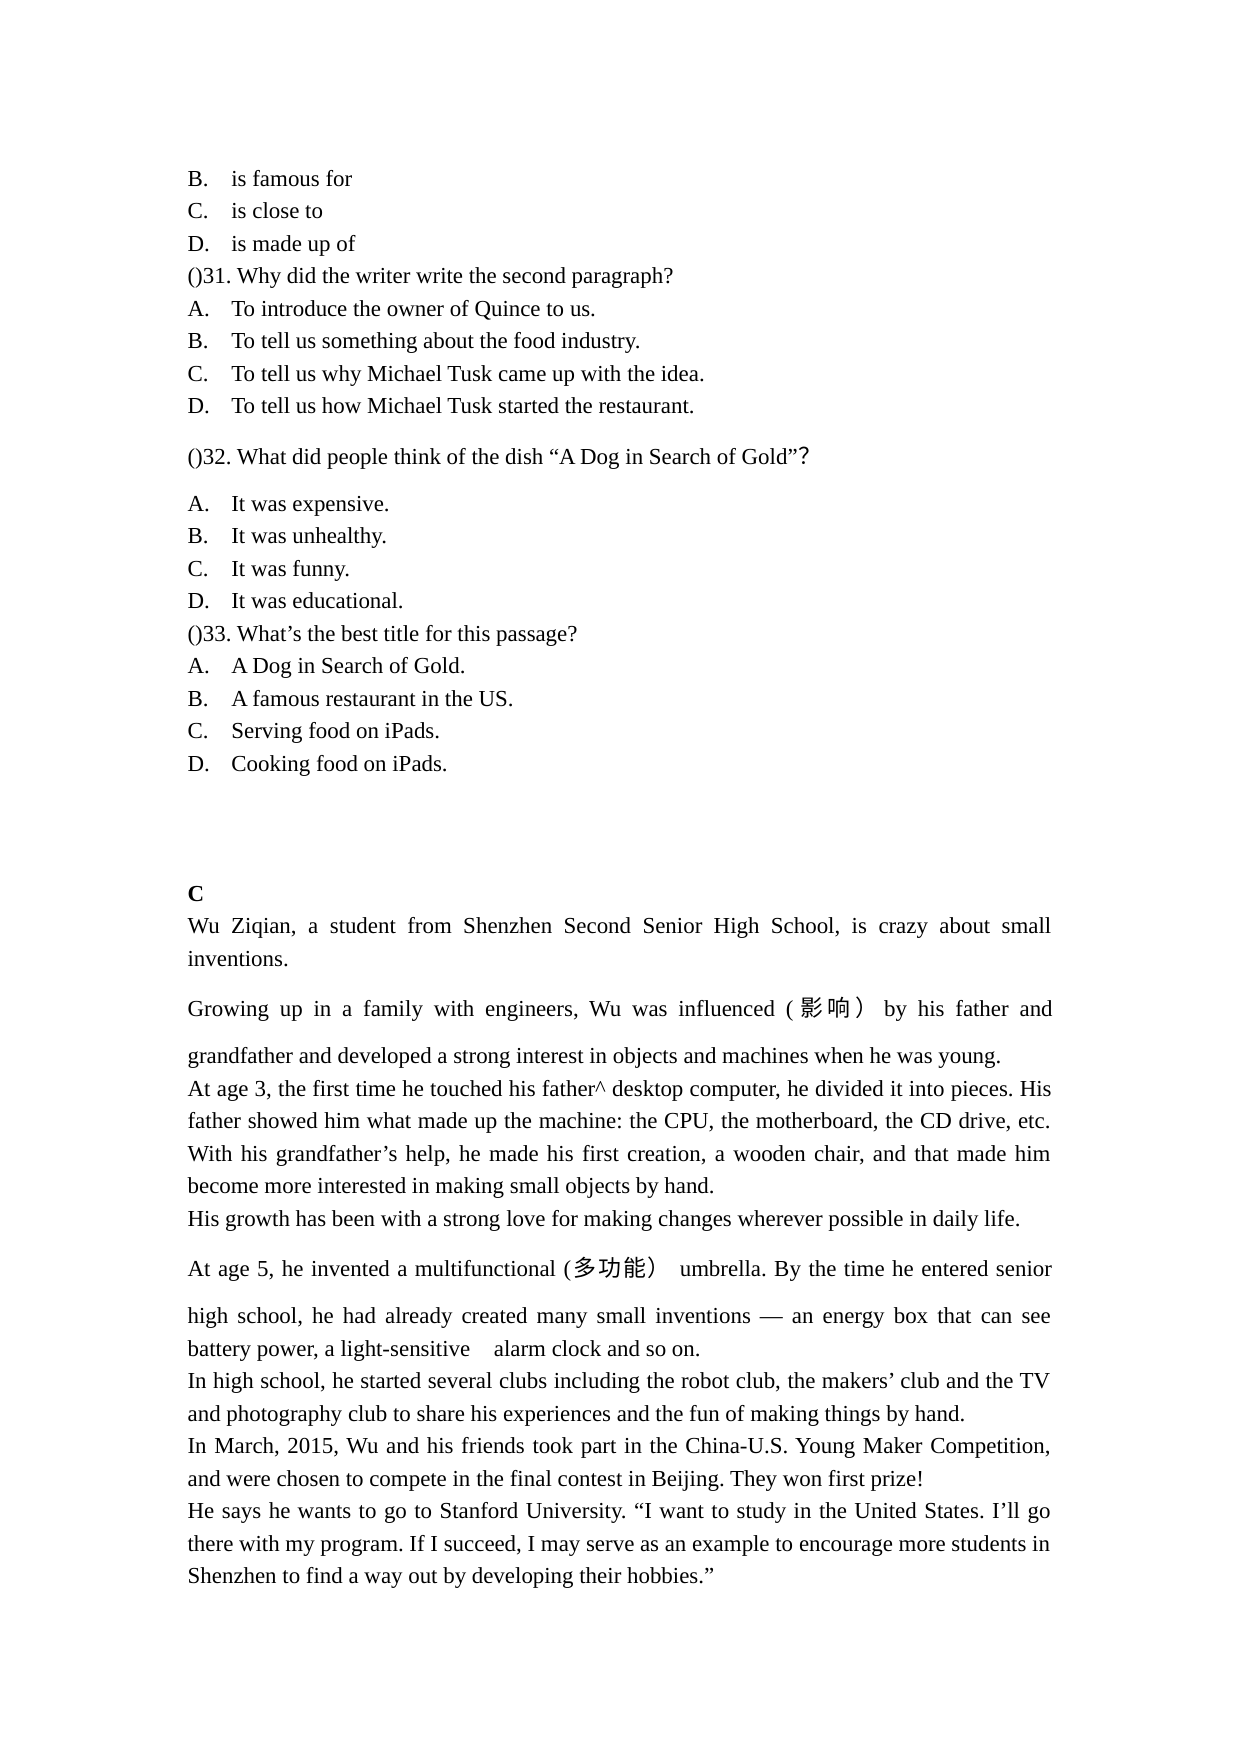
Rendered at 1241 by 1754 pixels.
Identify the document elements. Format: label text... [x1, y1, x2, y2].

text C. It was funny. [187, 552, 1053, 584]
text B. A famous restaurant in the US. [187, 682, 1053, 714]
text Wu Ziqian, a student from Shenzhen Second Senior High School, is crazy about small inventions. [187, 909, 1053, 974]
text A. It was expensive. [187, 487, 1053, 519]
text D. To tell us how Michael Tusk started the restaurant. [187, 389, 1053, 422]
text C. To tell us why Michael Tusk came up with the idea. [187, 357, 1053, 389]
text D. Cooking food on iPads. [187, 747, 1053, 779]
text A. A Dog in Search of Gold. [187, 649, 1053, 682]
text At age 3, the first time he touched his father^ desktop computer, he divided it into pieces. His father showed him what made up the machine: the CPU, the motherboard, the CD drive, etc. With his grandfather’s help, he made his first creation, a wooden chair, and that made him become more interested in making small objects by hand. [187, 1072, 1053, 1202]
text C [187, 877, 1053, 909]
text In March, 2015, Wu and his friends took part in the China-U.S. Young Maker Competition, and were chosen to compete in the final contest in Beijing. They won first prize! [187, 1429, 1053, 1494]
text A. To introduce the owner of Quince to us. [187, 292, 1053, 324]
text B. It was unhealthy. [187, 519, 1053, 552]
text B. is famous for [187, 162, 1053, 194]
text D. is made up of [187, 227, 1053, 259]
text ()32. What did people think of the dish “A Dog in Search of Gold”？ [187, 422, 1053, 487]
text B. To tell us something about the food industry. [187, 324, 1053, 357]
text C. is close to [187, 194, 1053, 227]
text His growth has been with a strong love for making changes wherever possible in daily life. [187, 1202, 1053, 1234]
text C. Serving food on iPads. [187, 714, 1053, 747]
text ()31. Why did the writer write the second paragraph? [187, 259, 1053, 292]
text In high school, he started several clubs including the robot club, the makers’ club and the TV and photography club to share his experiences and the fun of making things by hand. [187, 1364, 1053, 1429]
text At age 5, he invented a multifunctional (多功能） umbrella. By the time he entered senior high school, he had already created many small inventions — an energy box that can see battery power, a light-sensitive alarm clock and so on. [187, 1234, 1053, 1364]
text Growing up in a family with engineers, Wu was influenced (影响）by his father and grandfather and developed a strong interest in objects and machines when he was young. [187, 974, 1053, 1072]
text ()33. What’s the best title for this passage? [187, 617, 1053, 649]
text D. It was educational. [187, 584, 1053, 617]
text He says he wants to go to Stanford University. “I want to study in the United States. I’ll go there with my program. If I succeed, I may serve as an example to encourage more students in Shenzhen to find a way out by developing their hobbies.” [187, 1494, 1053, 1592]
